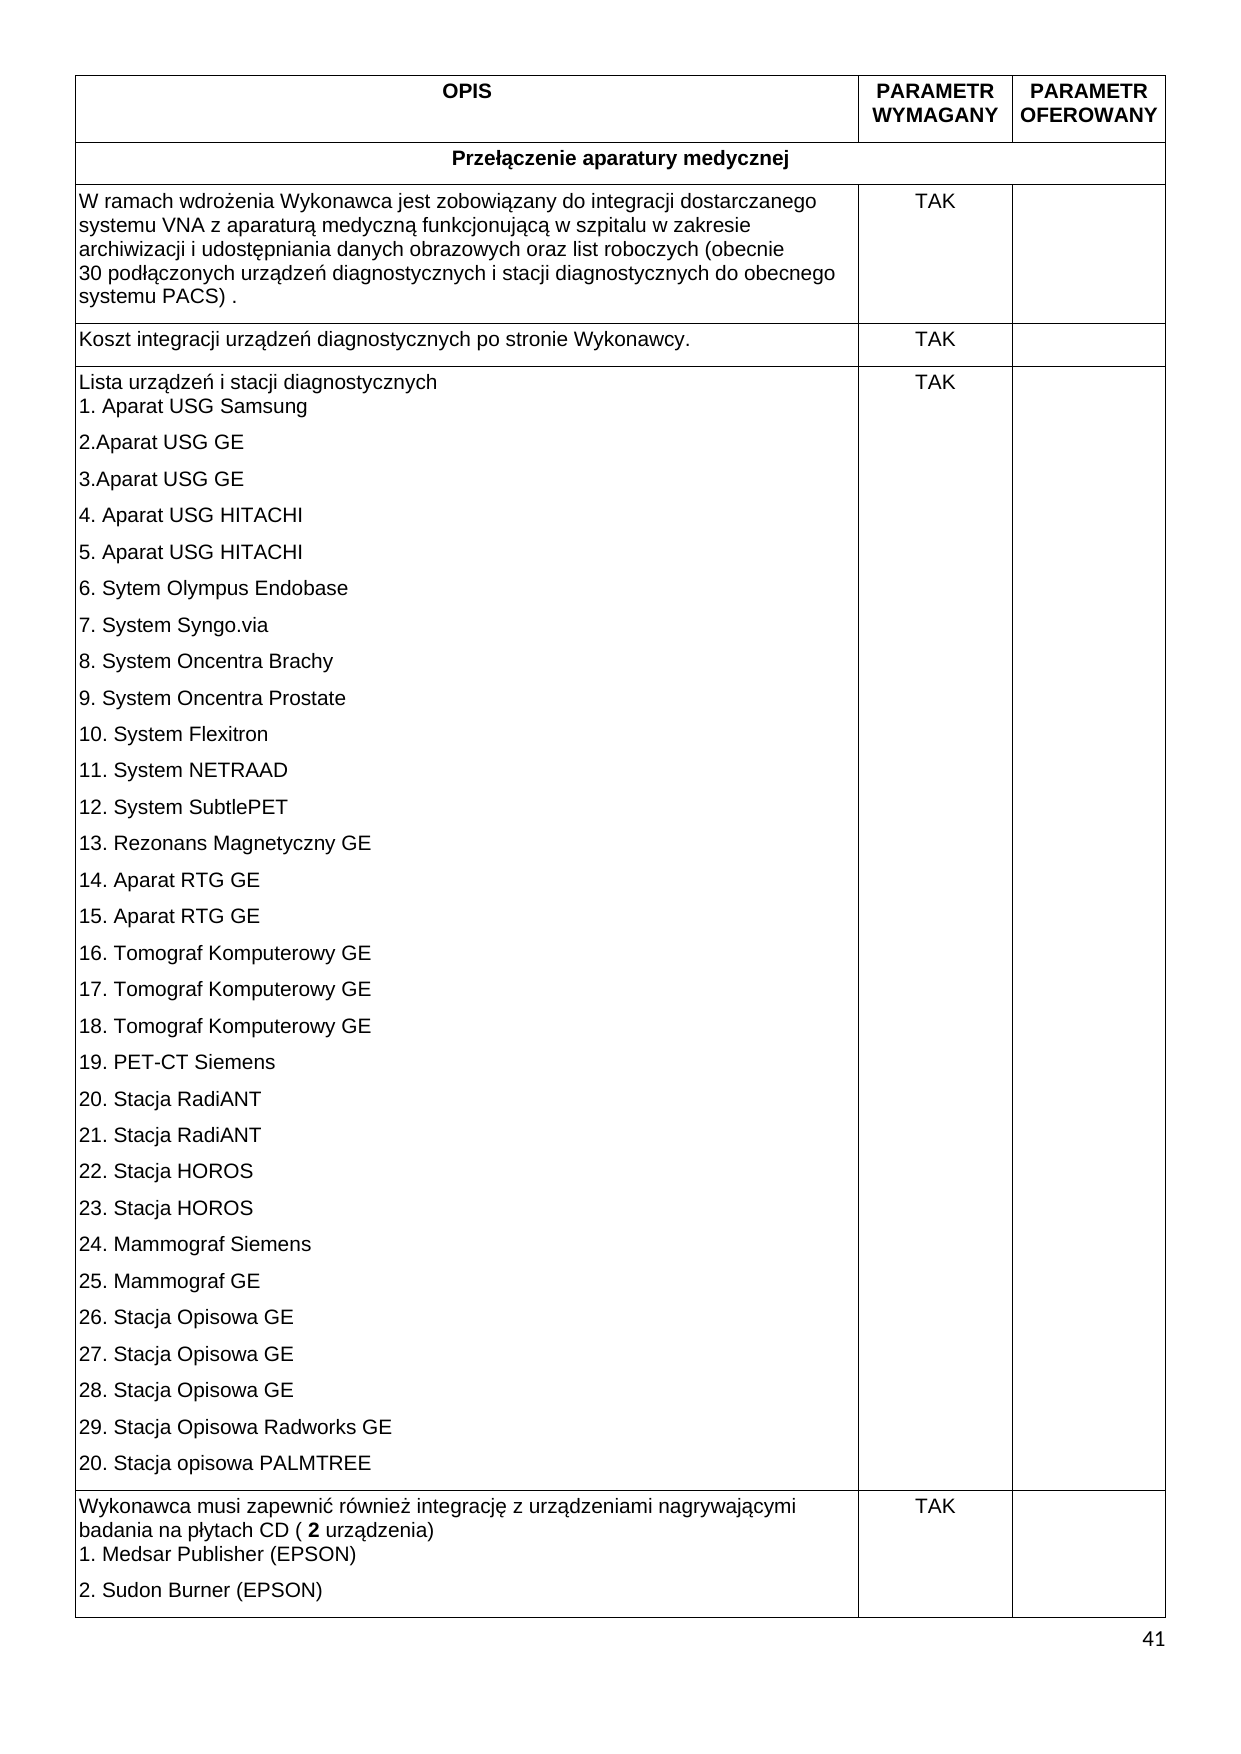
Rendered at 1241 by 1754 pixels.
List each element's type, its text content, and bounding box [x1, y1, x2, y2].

table_cell TAK [859, 1491, 1012, 1617]
table_cell [1013, 367, 1165, 1489]
table_header PARAMETR OFEROWANY [1013, 76, 1165, 142]
table_cell [1013, 185, 1165, 323]
table_header OPIS [76, 76, 858, 142]
table_cell TAK [859, 367, 1012, 1489]
table_cell [1013, 324, 1165, 366]
table_cell Koszt integracji urządzeń diagnostycznych po stronie Wykonawcy. [76, 324, 858, 366]
table_cell [1013, 1491, 1165, 1617]
table_cell Lista urządzeń i stacji diagnostycznych 1. Aparat USG Samsung 2.Aparat USG GE 3.Aparat USG GE 4. Aparat USG HITACHI 5. Aparat USG HITACHI 6. Sytem Olympus Endobase 7. System Syngo.via 8. System Oncentra Brachy 9. System Oncentra Prostate 10. System Flexitron 11. System NETRAAD 12. System SubtlePET 13. Rezonans Magnetyczny GE 14. Aparat RTG GE 15. Aparat RTG GE 16. Tomograf Komputerowy GE 17. Tomograf Komputerowy GE 18. Tomograf Komputerowy GE 19. PET-CT Siemens 20. Stacja RadiANT 21. Stacja RadiANT 22. Stacja HOROS 23. Stacja HOROS 24. Mammograf Siemens 25. Mammograf GE 26. Stacja Opisowa GE 27. Stacja Opisowa GE 28. Stacja Opisowa GE 29. Stacja Opisowa Radworks GE 20. Stacja opisowa PALMTREE [76, 367, 858, 1489]
table_cell TAK [859, 185, 1012, 323]
table_cell Wykonawca musi zapewnić również integrację z urządzeniami nagrywającymi badania na płytach CD ( 2 urządzenia) 1. Medsar Publisher (EPSON) 2. Sudon Burner (EPSON) [76, 1491, 858, 1617]
table_cell TAK [859, 324, 1012, 366]
table_cell W ramach wdrożenia Wykonawca jest zobowiązany do integracji dostarczanego systemu VNA z aparaturą medyczną funkcjonującą w szpitalu w zakresie archiwizacji i udostępniania danych obrazowych oraz list roboczych (obecnie 30 podłączonych urządzeń diagnostycznych i stacji diagnostycznych do obecnego systemu PACS) . [76, 185, 858, 323]
table_cell Przełączenie aparatury medycznej [76, 143, 1165, 184]
table_header PARAMETR WYMAGANY [859, 76, 1012, 142]
